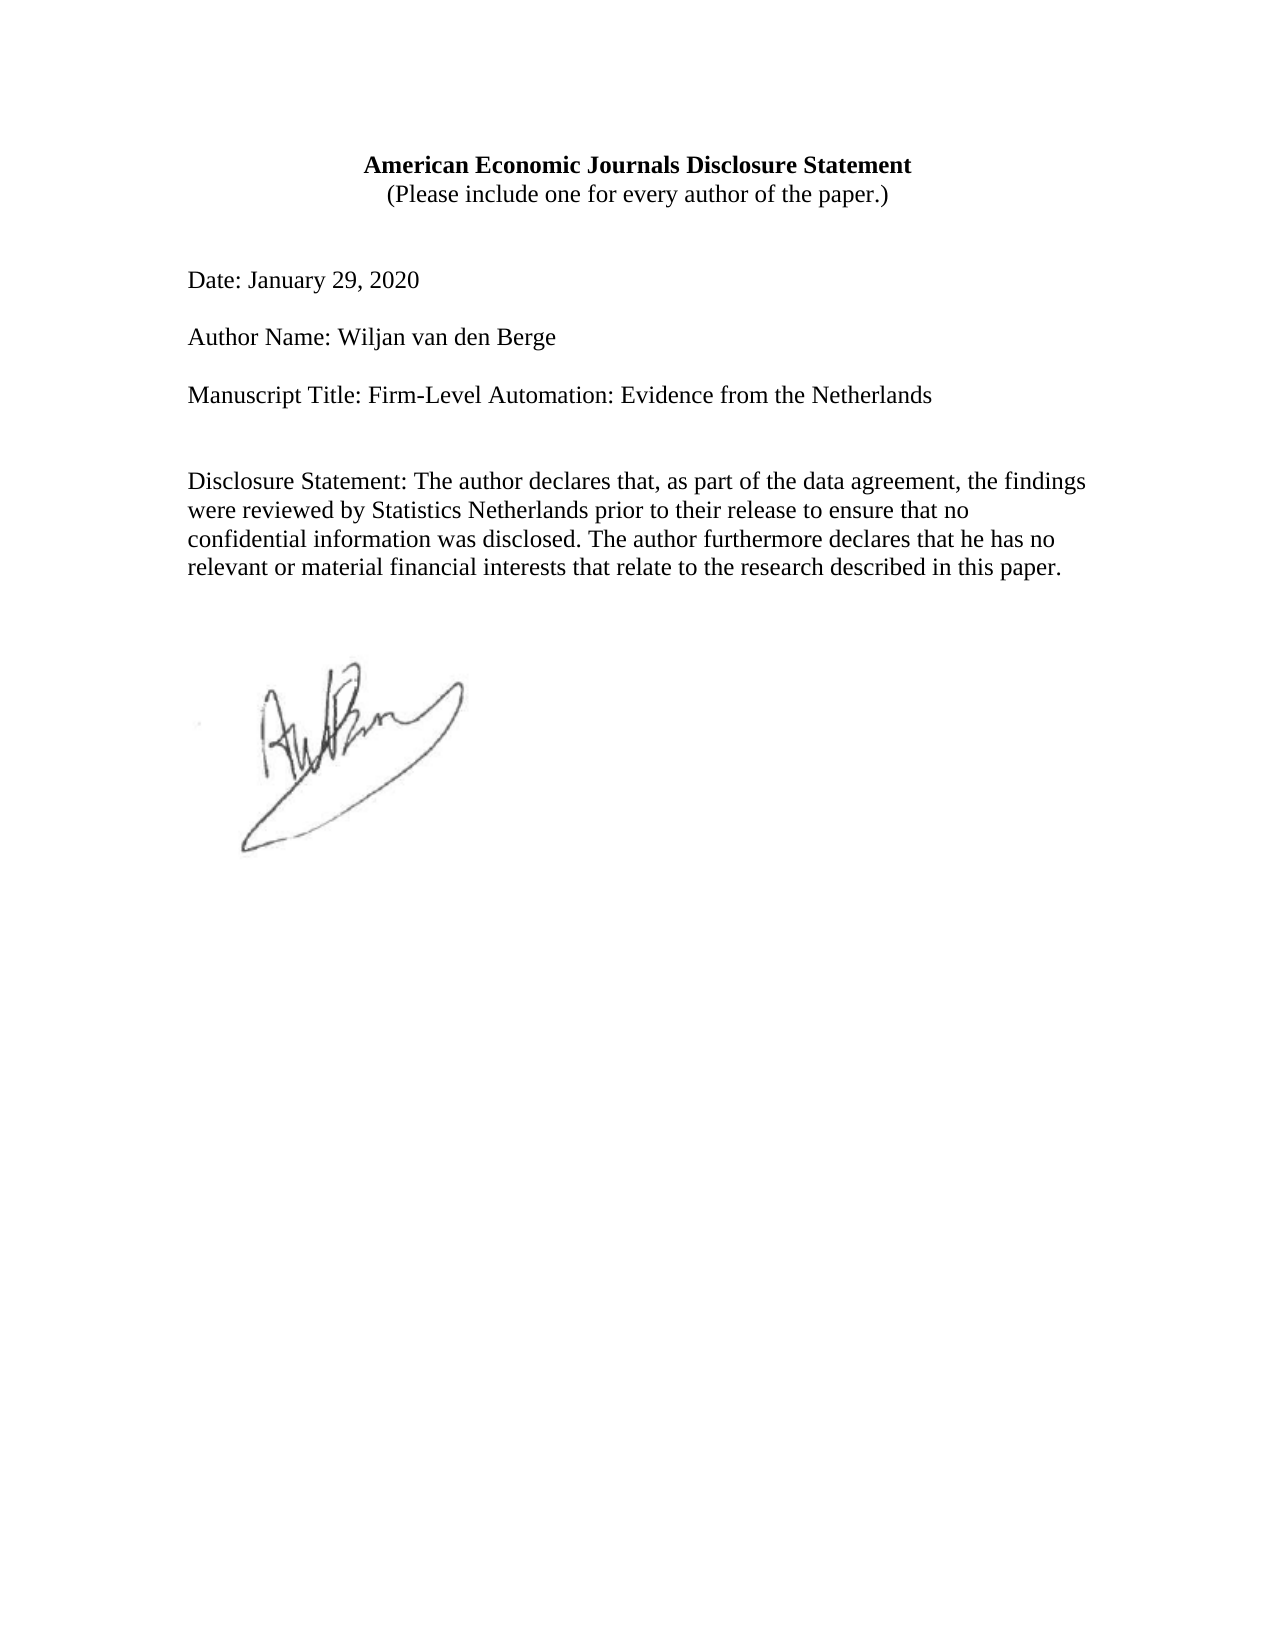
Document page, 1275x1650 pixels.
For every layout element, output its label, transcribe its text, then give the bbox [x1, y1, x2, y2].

text (Please include one for every author of the paper.) [187, 179, 1087, 207]
text Disclosure Statement: The author declares that, as part of the data agreement, the findings were reviewed by Statistics Netherlands prior to their release to ensure that no confidential information was disclosed. The author furthermore declares that he has no relevant or material financial interests that relate to the research described in this paper. [187, 466, 1087, 581]
picture [187, 638, 497, 883]
text Manuscript Title: Firm-Level Automation: Evidence from the Netherlands [187, 380, 1087, 409]
text American Economic Journals Disclosure Statement [187, 150, 1087, 179]
text Author Name: Wiljan van den Berge [187, 322, 1087, 351]
text Date: January 29, 2020 [187, 265, 1087, 294]
